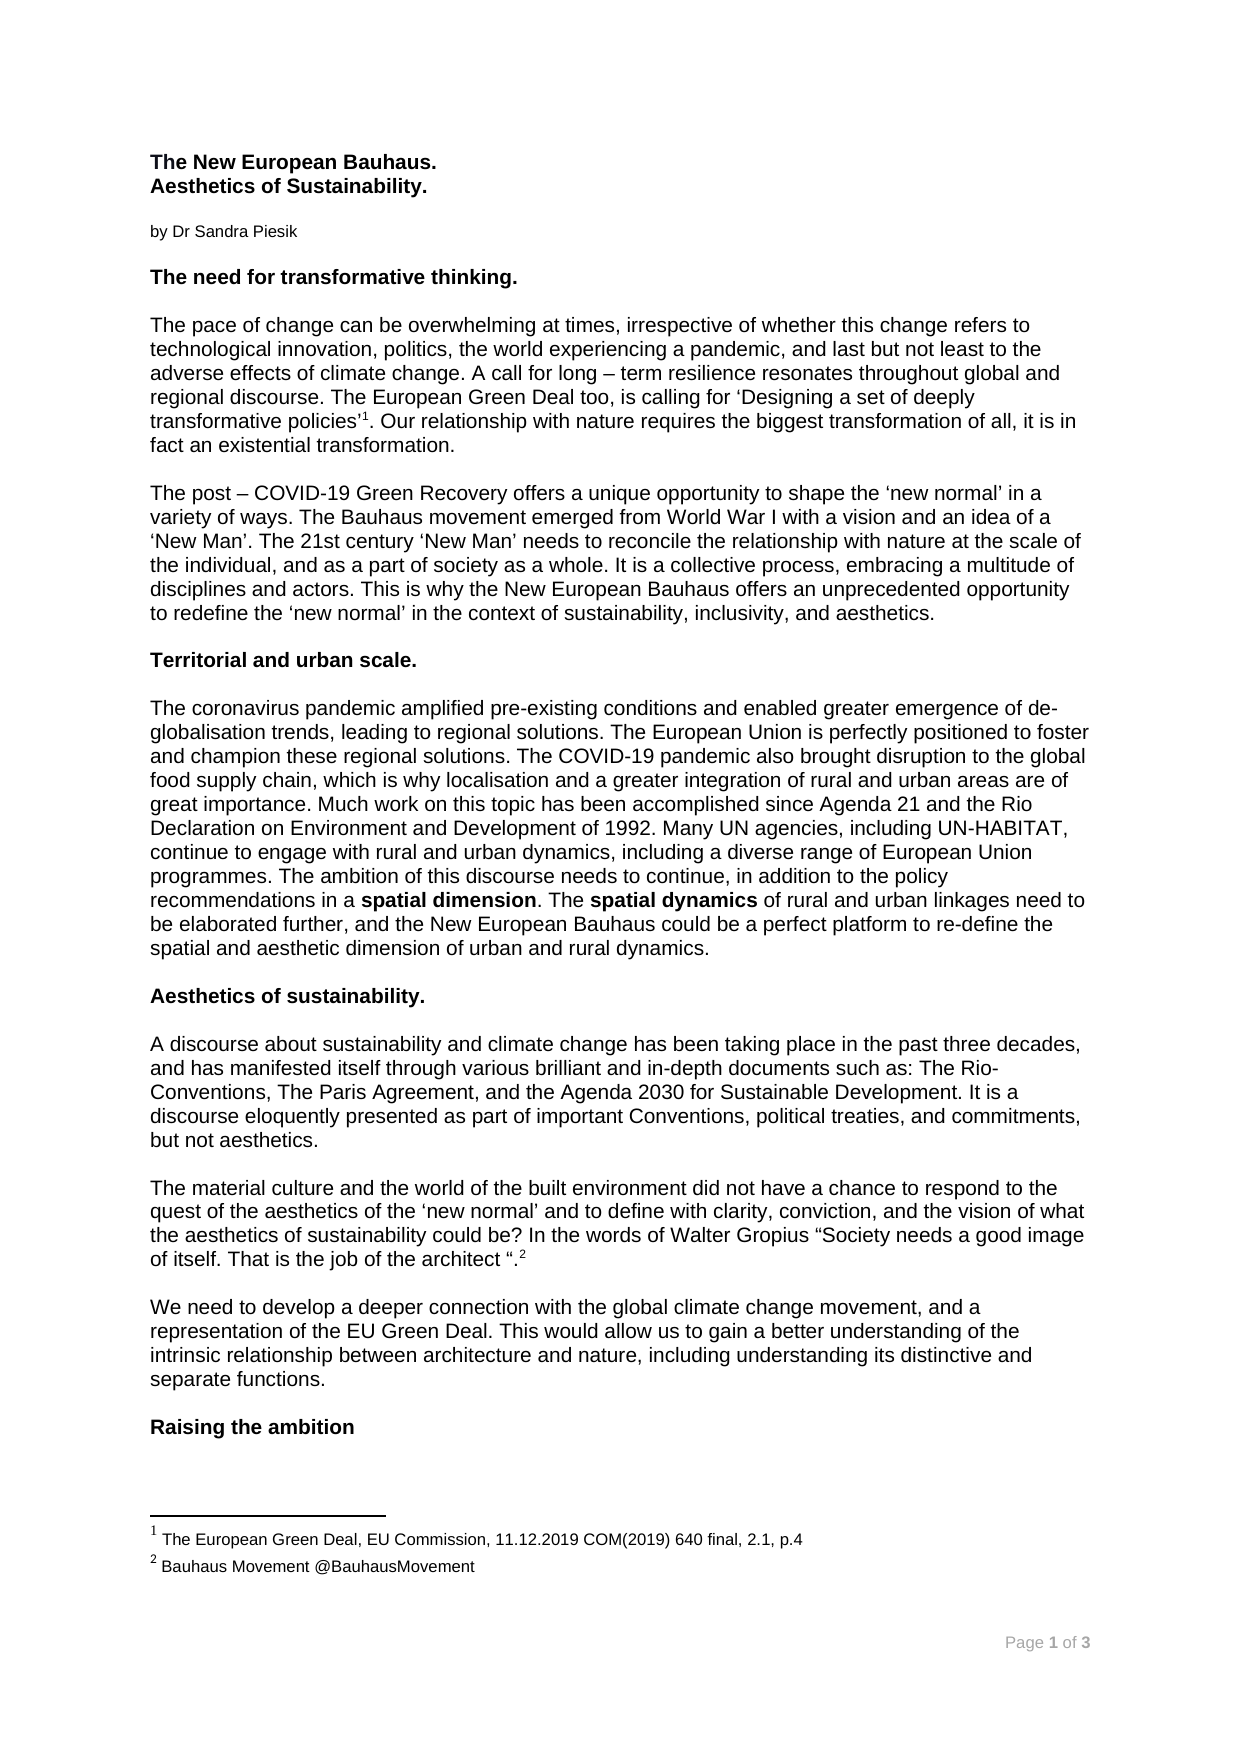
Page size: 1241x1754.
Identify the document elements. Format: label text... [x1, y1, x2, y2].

text by Dr Sandra Piesik [150, 222, 1090, 241]
text The post – COVID-19 Green Recovery offers a unique opportunity to shape the ‘new normal’ in a variety of ways. The Bauhaus movement emerged from World War I with a vision and an idea of a ‘New Man’. The 21st century ‘New Man’ needs to reconcile the relationship with nature at the scale of the individual, and as a part of society as a whole. It is a collective process, embracing a multitude of disciplines and actors. This is why the New European Bauhaus offers an unprecedented opportunity to redefine the ‘new normal’ in the context of sustainability, inclusivity, and aesthetics. [150, 481, 1090, 624]
text Aesthetics of Sustainability. [150, 174, 1090, 198]
text We need to develop a deeper connection with the global climate change movement, and a representation of the EU Green Deal. This would allow us to gain a better understanding of the intrinsic relationship between architecture and nature, including understanding its distinctive and separate functions. [150, 1295, 1090, 1391]
text Raising the ambition [150, 1415, 1090, 1439]
text A discourse about sustainability and climate change has been taking place in the past three decades, and has manifested itself through various brilliant and in-depth documents such as: The Rio-Conventions, The Paris Agreement, and the Agenda 2030 for Sustainable Development. It is a discourse eloquently presented as part of important Conventions, political treaties, and commitments, but not aesthetics. [150, 1032, 1090, 1151]
text The coronavirus pandemic amplified pre-existing conditions and enabled greater emergence of de-globalisation trends, leading to regional solutions. The European Union is perfectly positioned to foster and champion these regional solutions. The COVID-19 pandemic also brought disruption to the global food supply chain, which is why localisation and a greater integration of rural and urban areas are of great importance. Much work on this topic has been accomplished since Agenda 21 and the Rio Declaration on Environment and Development of 1992. Many UN agencies, including UN-HABITAT, continue to engage with rural and urban dynamics, including a diverse range of European Union programmes. The ambition of this discourse needs to continue, in addition to the policy recommendations in a spatial dimension. The spatial dynamics of rural and urban linkages need to be elaborated further, and the New European Bauhaus could be a perfect platform to re-define the spatial and aesthetic dimension of urban and rural dynamics. [150, 696, 1090, 960]
text Aesthetics of sustainability. [150, 984, 1090, 1008]
text The New European Bauhaus. [150, 150, 1090, 174]
text The need for transformative thinking. [150, 265, 1090, 289]
text Territorial and urban scale. [150, 648, 1090, 672]
text The material culture and the world of the built environment did not have a chance to respond to the quest of the aesthetics of the ‘new normal’ and to define with clarity, conviction, and the vision of what the aesthetics of sustainability could be? In the words of Walter Gropius “Society needs a good image of itself. That is the job of the architect “. [150, 1175, 1090, 1271]
text The pace of change can be overwhelming at times, irrespective of whether this change refers to technological innovation, politics, the world experiencing a pandemic, and last but not least to the adverse effects of climate change. A call for long – term resilience resonates throughout global and regional discourse. The European Green Deal too, is calling for ‘Designing a set of deeply transformative policies’. Our relationship with nature requires the biggest transformation of all, it is in fact an existential transformation. [150, 313, 1090, 457]
